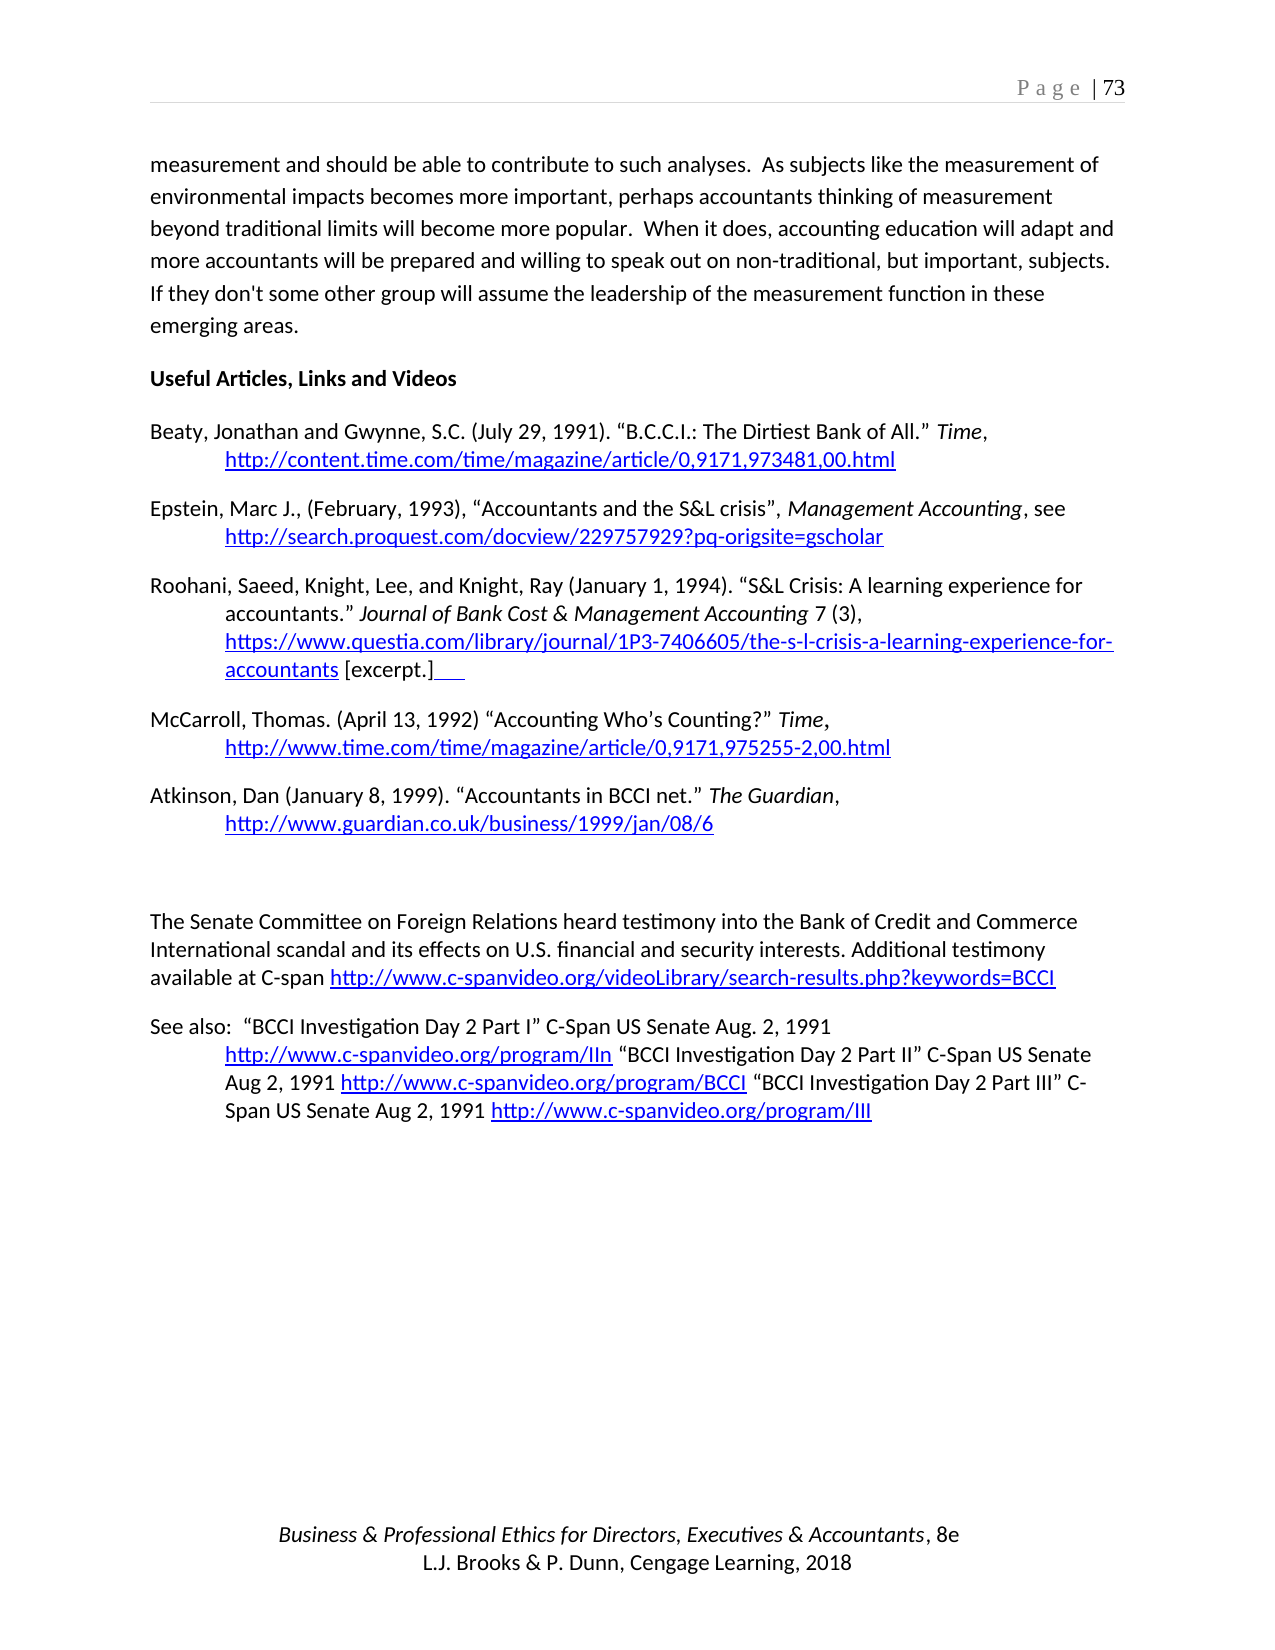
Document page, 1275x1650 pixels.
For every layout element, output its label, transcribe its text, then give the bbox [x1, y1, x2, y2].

text Roohani, Saeed, Knight, Lee, and Knight, Ray (January 1, 1994). “S&L Crisis: A learning experience for accountants.” Journal of Bank Cost & Management Accounting 7 (3), https://www.questia.com/library/journal/1P3-7406605/the-s-l-crisis-a-learning-experience-for-accountants [excerpt.] [150, 571, 1125, 683]
text Beaty, Jonathan and Gwynne, S.C. (July 29, 1991). “B.C.C.I.: The Dirtiest Bank of All.” Time, http://content.time.com/time/magazine/article/0,9171,973481,00.html [150, 417, 1125, 473]
text Atkinson, Dan (January 8, 1999). “Accountants in BCCI net.” The Guardian, http://www.guardian.co.uk/business/1999/jan/08/6 [150, 782, 1125, 838]
text See also: “BCCI Investigation Day 2 Part I” C-Span US Senate Aug. 2, 1991 http://www.c-spanvideo.org/program/IIn “BCCI Investigation Day 2 Part II” C-Span US Senate Aug 2, 1991 http://www.c-spanvideo.org/program/BCCI “BCCI Investigation Day 2 Part III” C-Span US Senate Aug 2, 1991 http://www.c-spanvideo.org/program/III [150, 1012, 1125, 1124]
text Epstein, Marc J., (February, 1993), “Accountants and the S&L crisis”, Management Accounting, see http://search.proquest.com/docview/229757929?pq-origsite=gscholar [150, 494, 1125, 550]
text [150, 150, 1125, 339]
text The Senate Committee on Foreign Relations heard testimony into the Bank of Credit and Commerce International scandal and its effects on U.S. financial and security interests. Additional testimony available at C-span http://www.c-spanvideo.org/videoLibrary/search-results.php?keywords=BCCI [150, 907, 1125, 991]
text Useful Articles, Links and Videos [150, 364, 1125, 392]
text McCarroll, Thomas. (April 13, 1992) “Accounting Who’s Counting?” Time, http://www.time.com/time/magazine/article/0,9171,975255-2,00.html [150, 704, 1125, 761]
